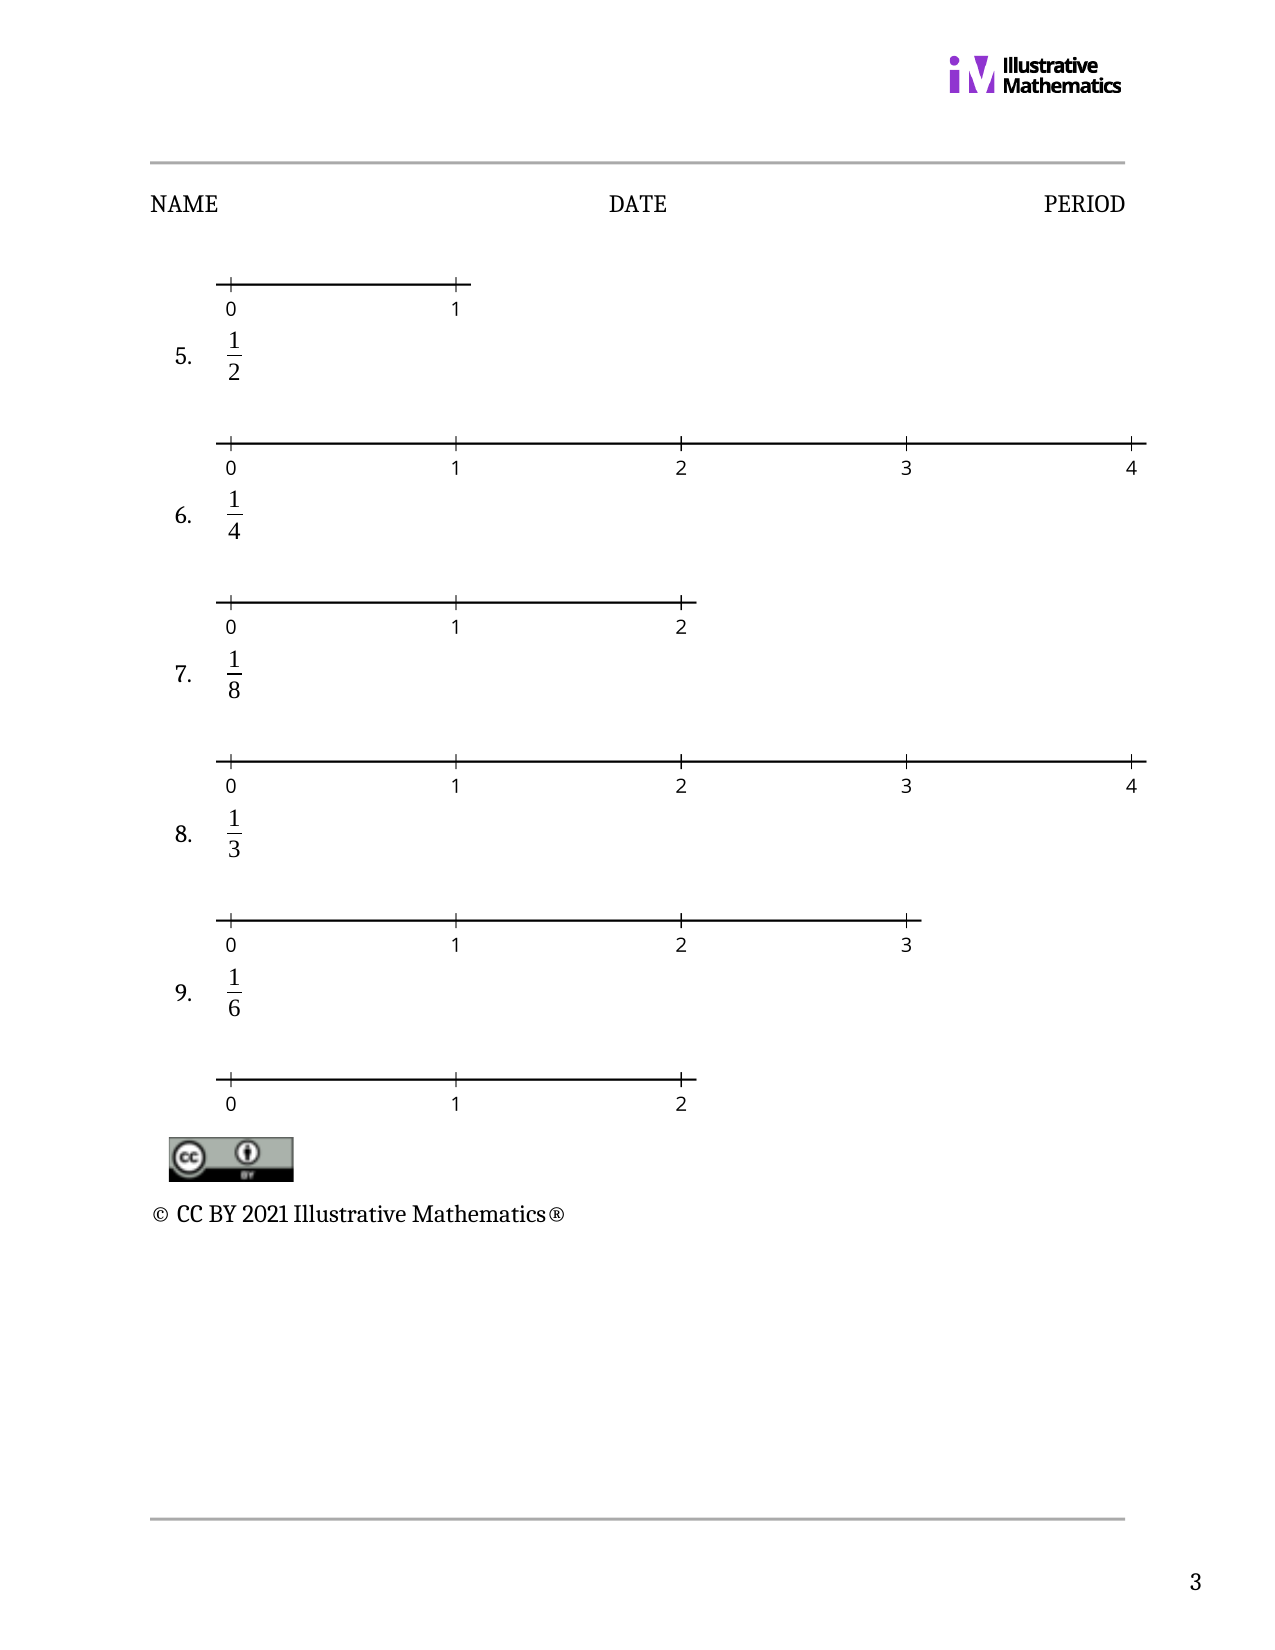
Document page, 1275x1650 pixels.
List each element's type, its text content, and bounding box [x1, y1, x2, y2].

picture [193, 753, 1169, 801]
picture [193, 594, 1169, 642]
picture [193, 435, 1169, 483]
picture [193, 912, 1169, 960]
picture [168, 1137, 294, 1182]
text © CC BY 2021 Illustrative Mathematics® [150, 1200, 1125, 1229]
picture [193, 1072, 1169, 1119]
picture [949, 55, 1121, 93]
picture [193, 276, 1169, 324]
